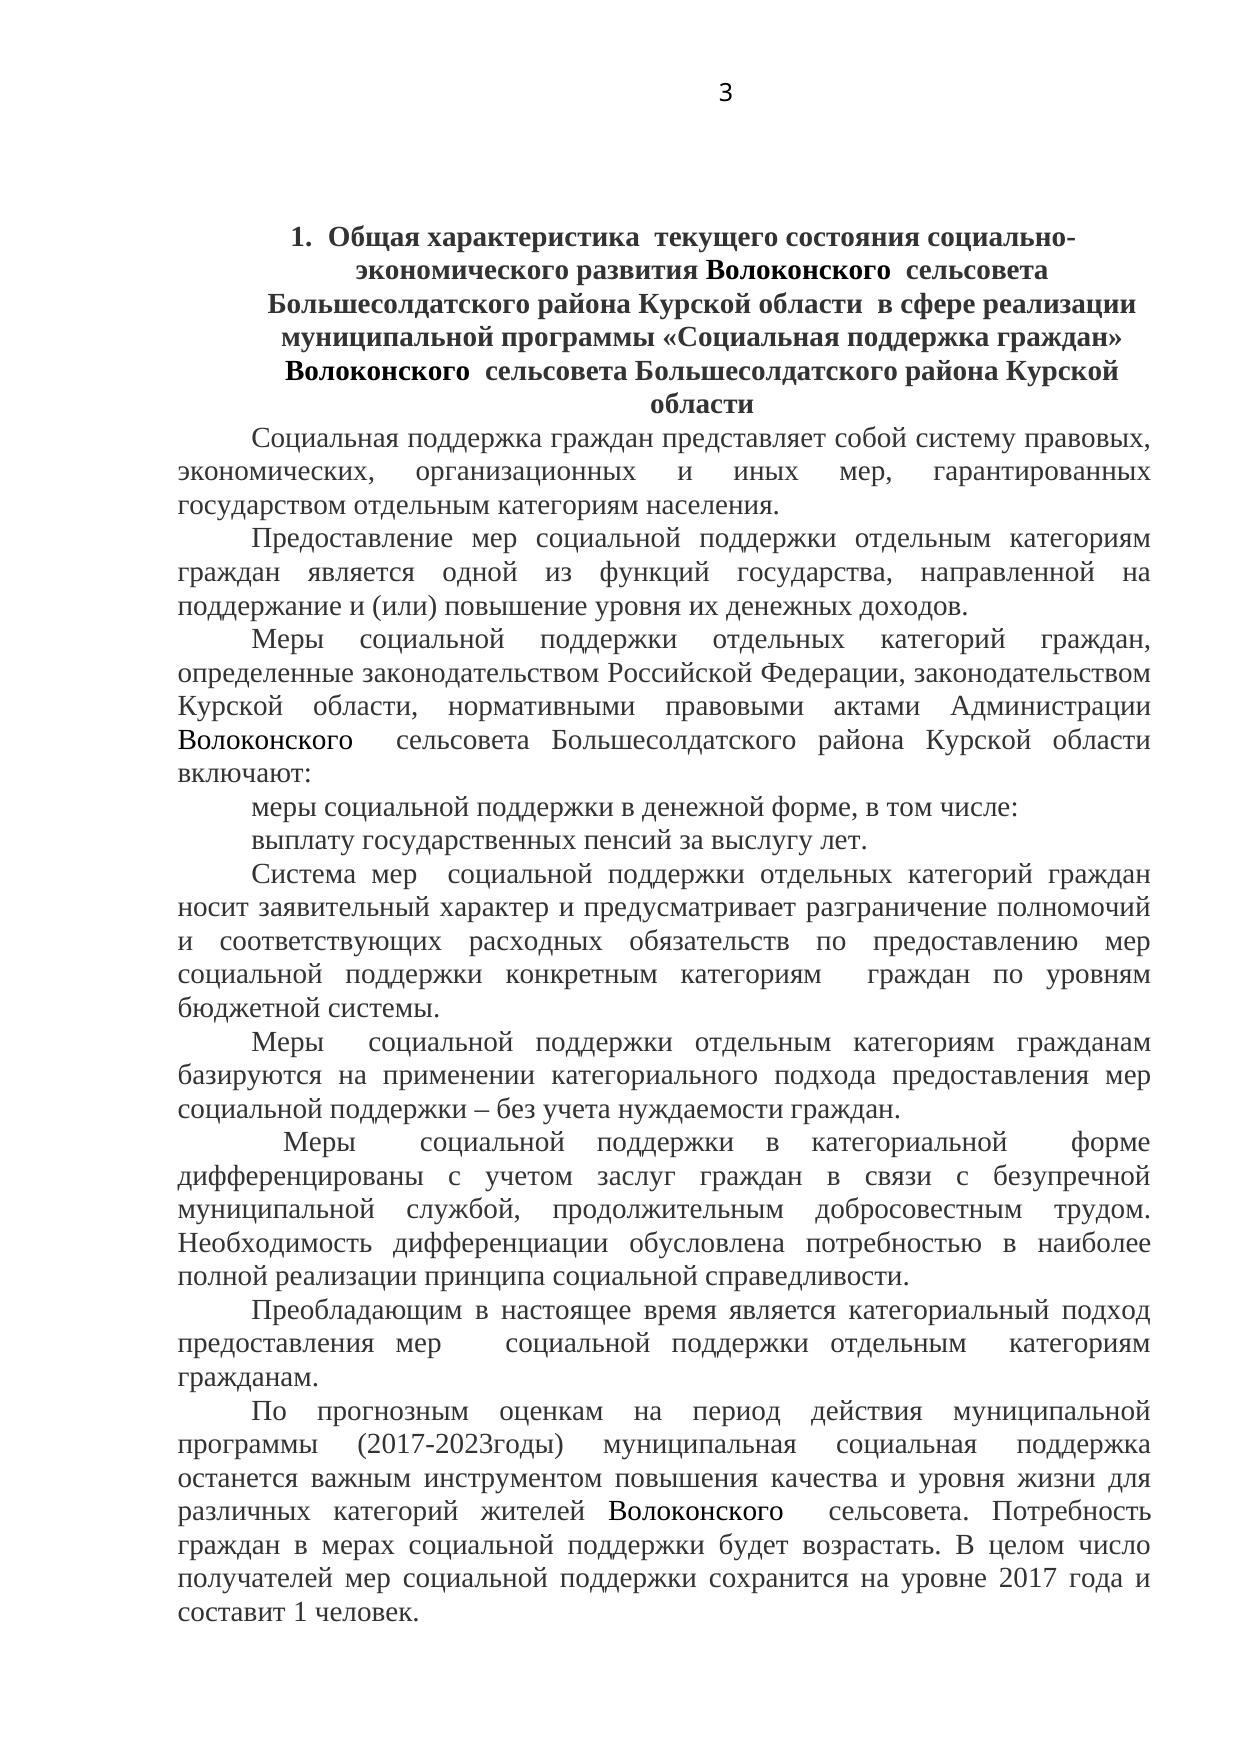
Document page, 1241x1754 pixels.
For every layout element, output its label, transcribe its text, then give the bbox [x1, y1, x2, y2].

text Система мер социальной поддержки отдельных категорий граждан носит заявительный характер и предусматривает разграничение полномочий и соответствующих расходных обязательств по предоставлению мер социальной поддержки конкретным категориям граждан по уровням бюджетной системы. [177, 856, 1152, 1024]
text Меры социальной поддержки отдельным категориям гражданам базируются на применении категориального подхода предоставления мер социальной поддержки – без учета нуждаемости граждан. [177, 1024, 1152, 1124]
text По прогнозным оценкам на период действия муниципальной программы (2017-2023годы) муниципальная социальная поддержка останется важным инструментом повышения качества и уровня жизни для различных категорий жителей Волоконского сельсовета. Потребность граждан в мерах социальной поддержки будет возрастать. В целом число получателей мер социальной поддержки сохранится на уровне 2017 года и составит 1 человек. [177, 1393, 1152, 1627]
list Общая характеристика текущего состояния социально-экономического развития Волоконского сельсовета Большесолдатского района Курской области в сфере реализации муниципальной программы «Социальная поддержка граждан» Волоконского сельсовета Большесолдатского района Курской области [215, 219, 1152, 420]
text меры социальной поддержки в денежной форме, в том числе: [177, 789, 1152, 822]
text Меры социальной поддержки отдельных категорий граждан, определенные законодательством Российской Федерации, законодательством Курской области, нормативными правовыми актами Администрации Волоконского сельсовета Большесолдатского района Курской области включают: [177, 621, 1152, 789]
text Меры социальной поддержки в категориальной форме дифференцированы с учетом заслуг граждан в связи с безупречной муниципальной службой, продолжительным добросовестным трудом. Необходимость дифференциации обусловлена потребностью в наиболее полной реализации принципа социальной справедливости. [177, 1124, 1152, 1292]
text Предоставление мер социальной поддержки отдельным категориям граждан является одной из функций государства, направленной на поддержание и (или) повышение уровня их денежных доходов. [177, 521, 1152, 621]
text Преобладающим в настоящее время является категориальный подход предоставления мер социальной поддержки отдельным категориям гражданам. [177, 1292, 1152, 1393]
text выплату государственных пенсий за выслугу лет. [177, 822, 1152, 856]
text Социальная поддержка граждан представляет собой систему правовых, экономических, организационных и иных мер, гарантированных государством отдельным категориям населения. [177, 420, 1152, 521]
